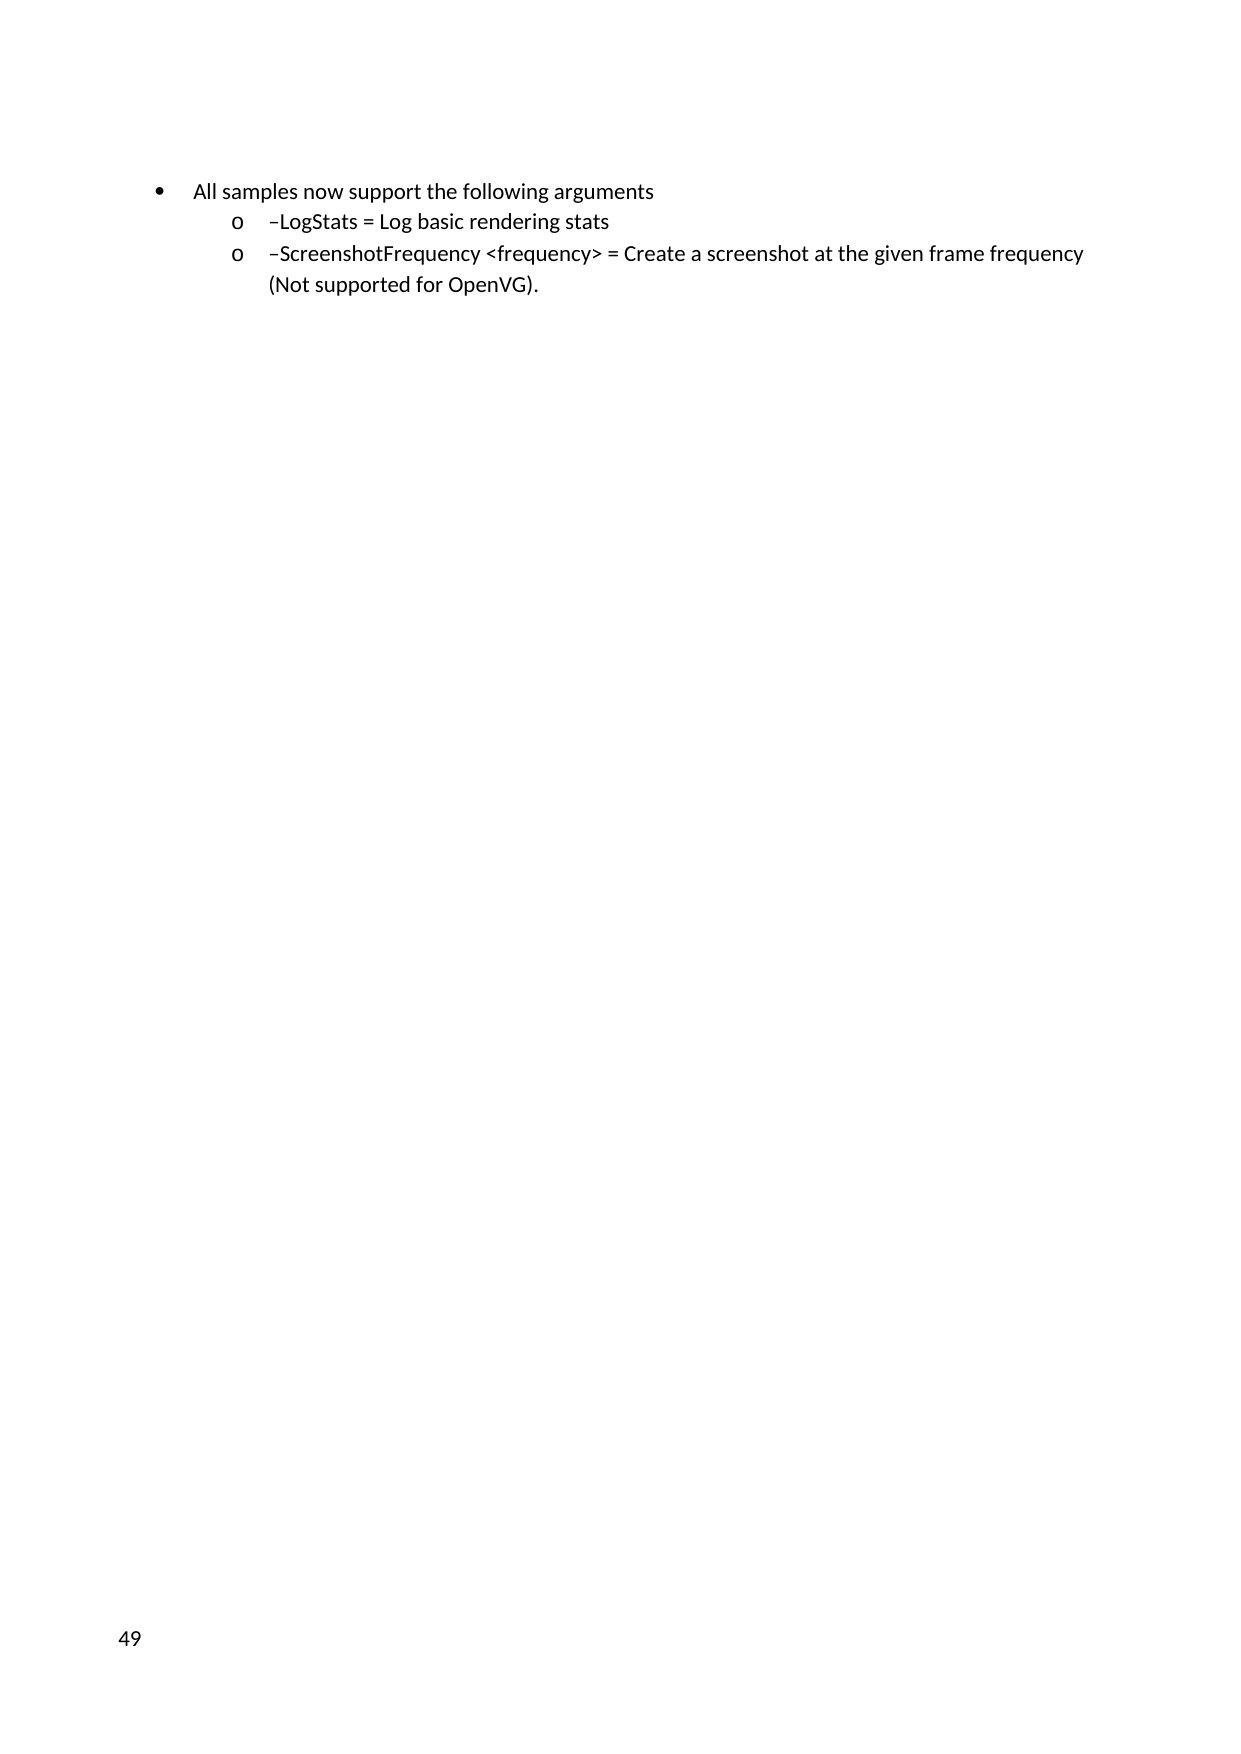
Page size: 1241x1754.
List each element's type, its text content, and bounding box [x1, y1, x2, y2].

list –ScreenshotFrequency <frequency> = Create a screenshot at the given frame frequency (Not supported for OpenVG). [231, 239, 1122, 298]
list All samples now support the following arguments [156, 177, 1122, 205]
list –LogStats = Log basic rendering stats [231, 207, 1122, 237]
